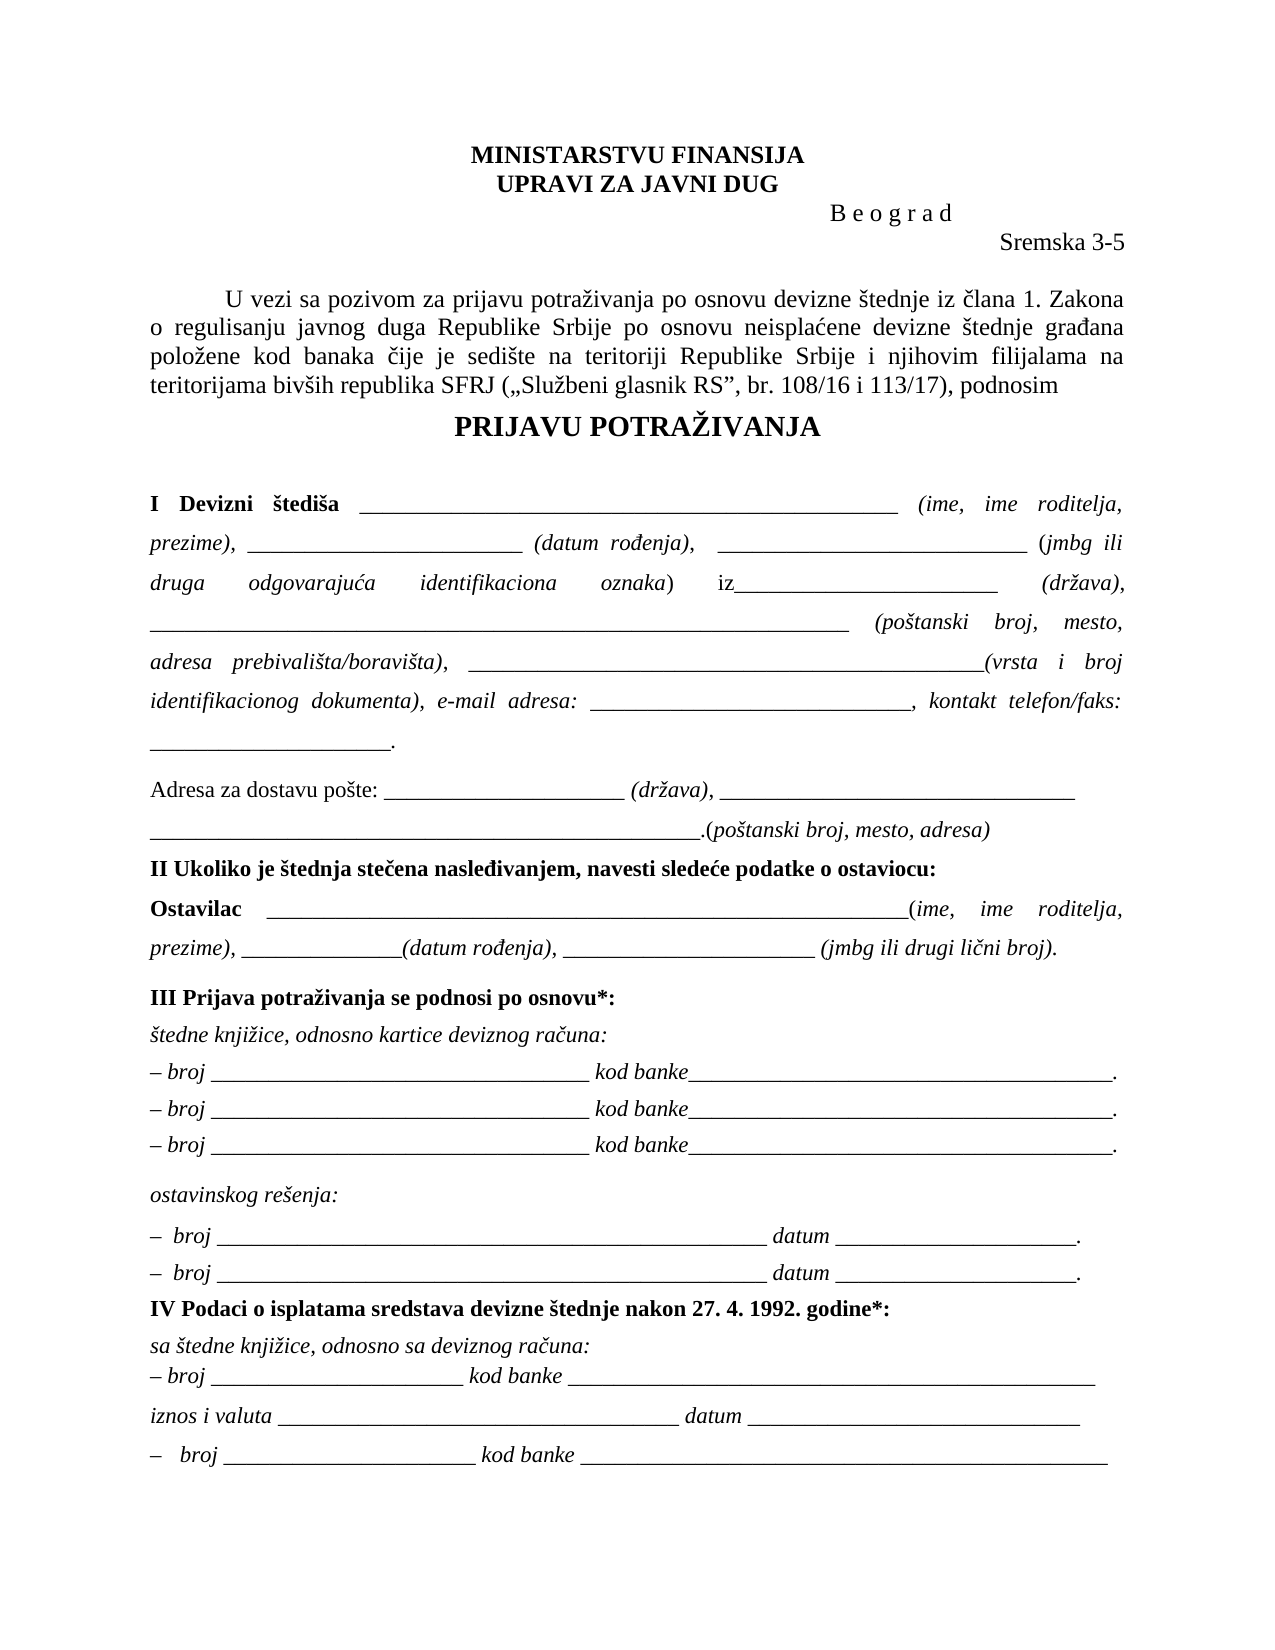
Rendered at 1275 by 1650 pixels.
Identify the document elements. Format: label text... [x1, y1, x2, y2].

text Adresa za dostavu pošte: _____________________ (država), _______________________________ ________________________________________________.(poštanski broj, mesto, adresa) [150, 777, 1125, 842]
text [150, 1402, 1125, 1428]
text IV Podaci o isplatama sredstava devizne štednje nakon 27. 4. 1992. godine*: [150, 1296, 1125, 1322]
text – broj ______________________ kod banke ______________________________________________ [150, 1362, 1125, 1389]
text B e o g r a d [150, 198, 1125, 227]
text – broj _________________________________ kod banke_____________________________________. [150, 1095, 1125, 1121]
text sa štedne knjižice, odnosno sa deviznog računa: [150, 1332, 1125, 1359]
text – broj _________________________________ kod banke_____________________________________. [150, 1058, 1125, 1084]
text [150, 1441, 1125, 1468]
text – broj _________________________________ kod banke_____________________________________. [150, 1131, 1125, 1158]
text III Prijava potraživanja se podnosi po osnovu*: [150, 984, 1125, 1011]
text I Devizni štediša _______________________________________________ (ime, ime roditelja, prezime), ________________________ (datum rođenja), ___________________________ (jmbg ili druga odgovarajuća identifikaciona oznaka) iz_______________________ (država), _____________________________________________________________ (poštanski broj, mesto, adresa prebivališta/boravišta), _____________________________________________(vrsta i broj identifikacionog dokumenta), e-mail adresa: ____________________________, kontakt telefon/faks: _____________________. [150, 490, 1125, 753]
text – broj ________________________________________________ datum _____________________. [150, 1222, 1125, 1248]
text PRIJAVU POTRAŽIVANJA [150, 409, 1125, 443]
text U vezi sa pozivom za prijavu potraživanja po osnovu devizne štednje iz člana 1. Zakona o regulisanju javnog duga Republike Srbije po osnovu neisplaćene devizne štednje građana položene kod banaka čije je sedište na teritoriji Republike Srbije i njihovim filijalama na teritorijama bivših republika SFRJ („Službeni glasnik RS”, br. 108/16 i 113/17), podnosim [150, 284, 1125, 399]
text ostavinskog rešenja: [150, 1181, 1125, 1208]
text MINISTARSTVU FINANSIJA [150, 141, 1125, 169]
text štedne knjižice, odnosno kartice deviznog računa: [150, 1021, 1125, 1047]
text II Ukoliko je štednja stečena nasleđivanjem, navesti sledeće podatke o ostaviocu: [150, 856, 1125, 882]
text Ostavilac ________________________________________________________(ime, ime roditelja, prezime), ______________(datum rođenja), ______________________ (jmbg ili drugi lični broj). [150, 895, 1125, 961]
text UPRAVI ZA JAVNI DUG [150, 169, 1125, 198]
text – broj ________________________________________________ datum _____________________. [150, 1259, 1125, 1285]
text Sremska 3-5 [150, 227, 1125, 256]
